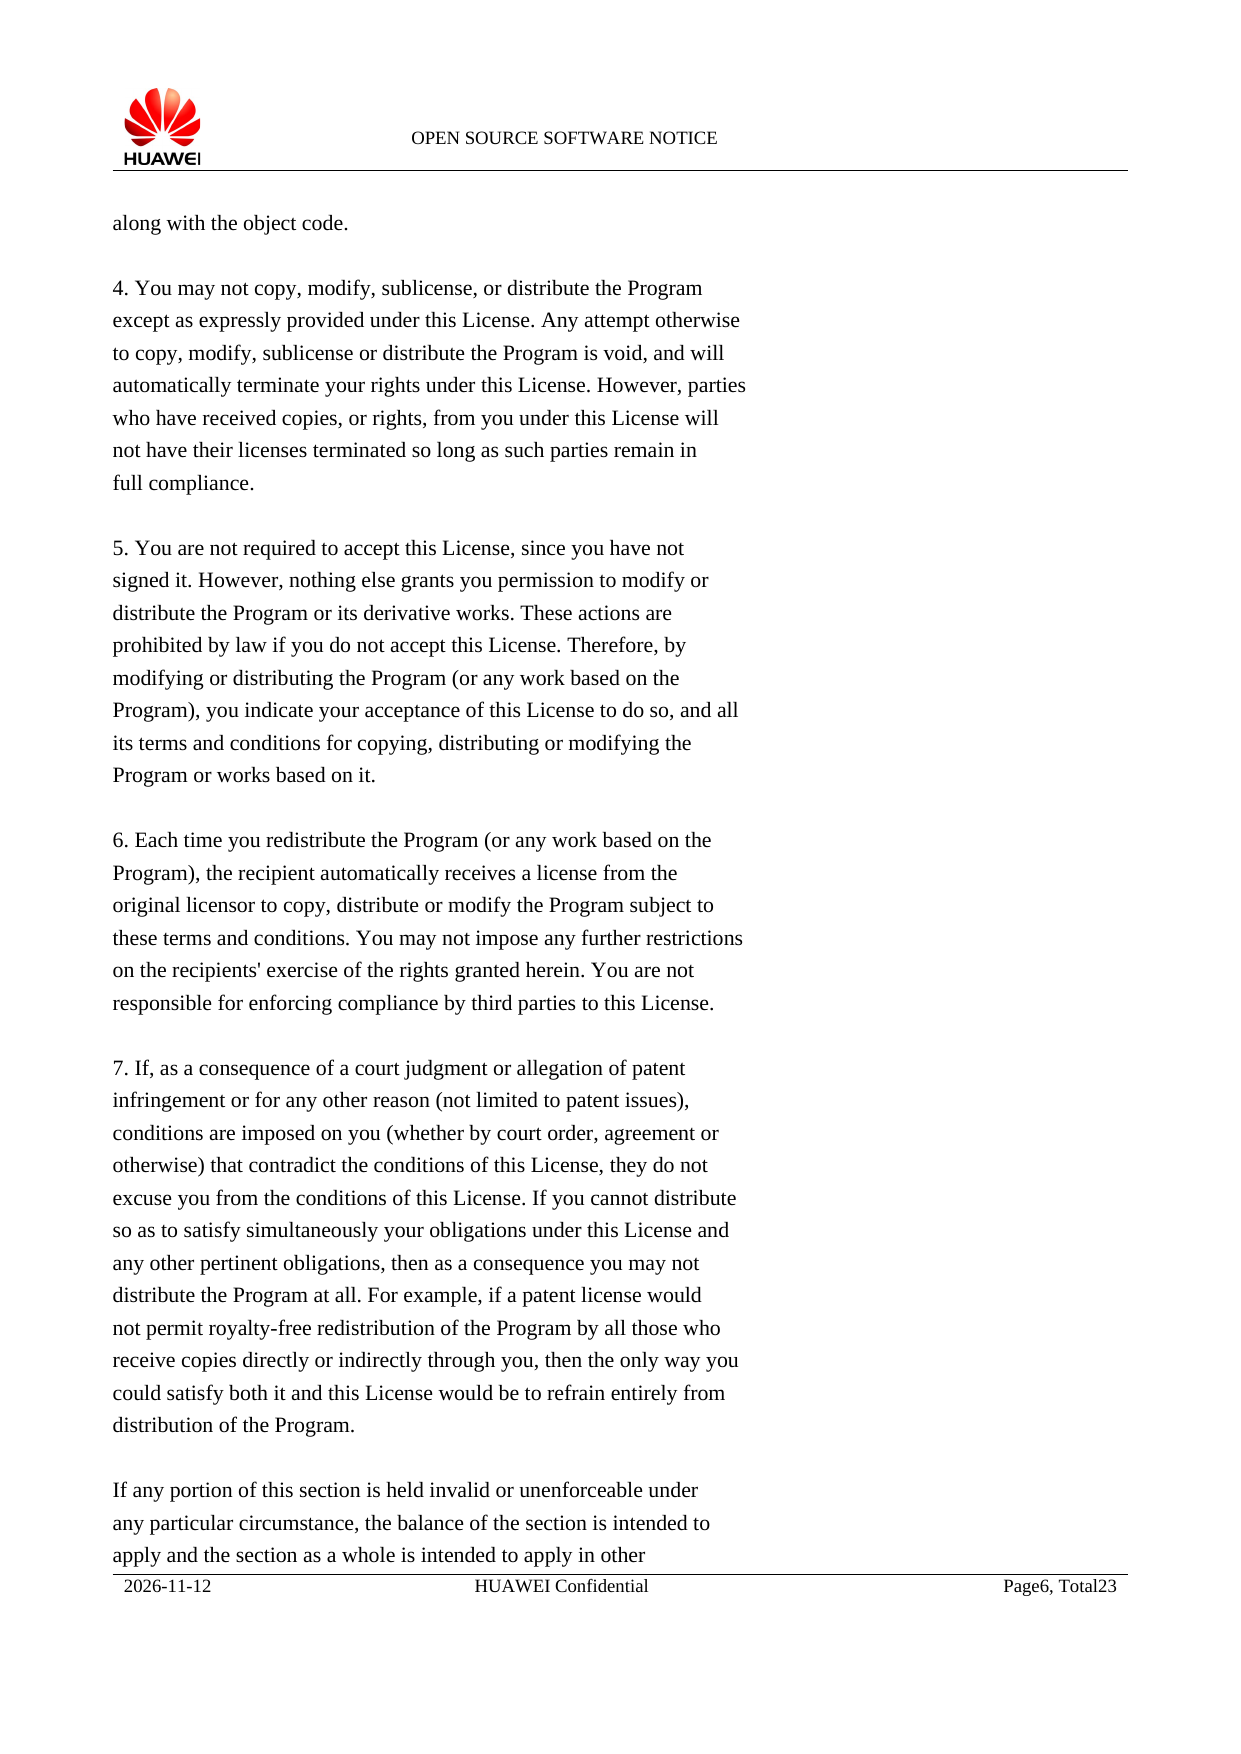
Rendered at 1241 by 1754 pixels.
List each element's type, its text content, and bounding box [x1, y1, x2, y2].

picture [124, 88, 201, 165]
